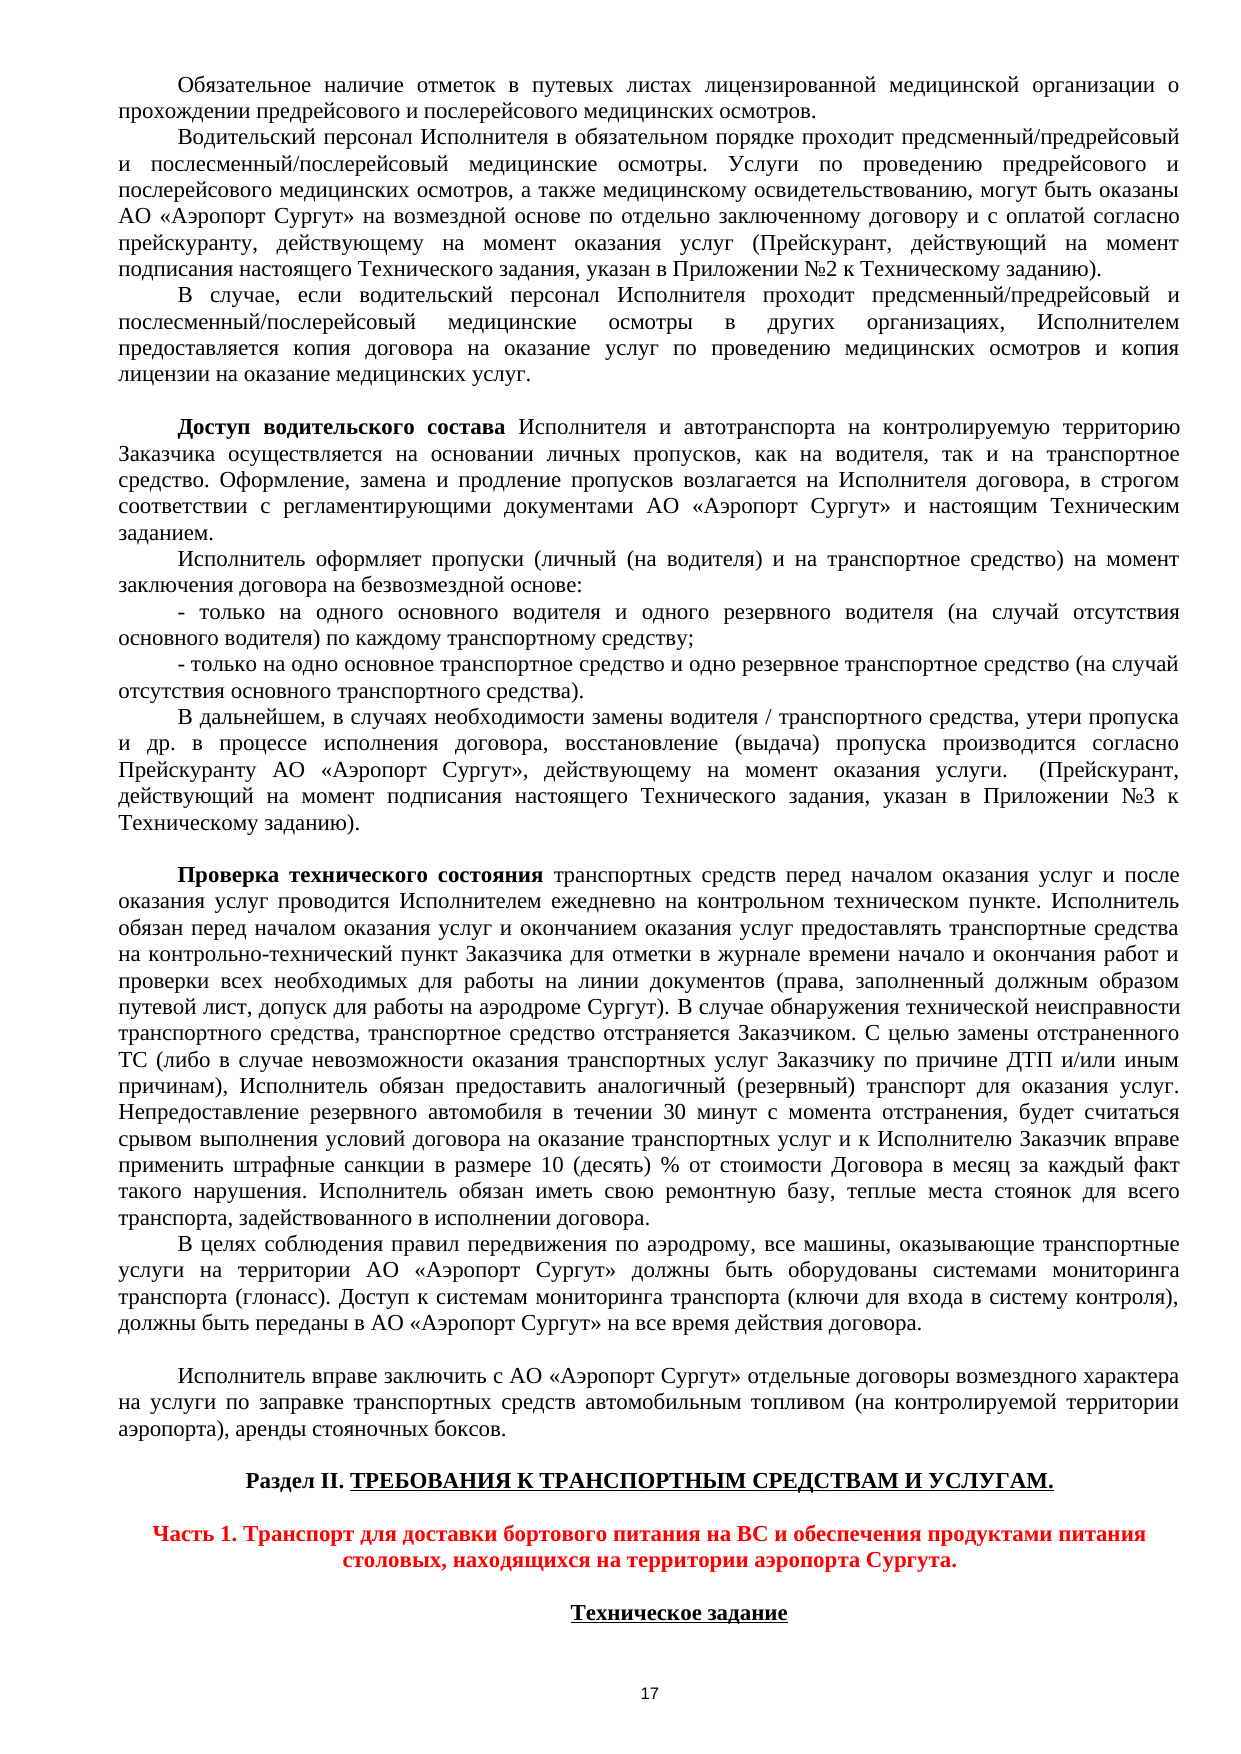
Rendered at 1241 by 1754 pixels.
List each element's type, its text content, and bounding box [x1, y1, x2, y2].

text - только на одного основного водителя и одного резервного водителя (на случай отсутствия основного водителя) по каждому транспортному средству; [118, 598, 1181, 650]
text В дальнейшем, в случаях необходимости замены водителя / транспортного средства, утери пропуска и др. в процессе исполнения договора, восстановление (выдача) пропуска производится согласно Прейскуранту АО «Аэропорт Сургут», действующему на момент оказания услуги. (Прейскурант, действующий на момент подписания настоящего Технического задания, указан в Приложении №3 к Техническому заданию). [118, 703, 1181, 835]
text Раздел II. ТРЕБОВАНИЯ К ТРАНСПОРТНЫМ СРЕДСТВАМ И УСЛУГАМ. [118, 1467, 1181, 1494]
text Доступ водительского состава Исполнителя и автотранспорта на контролируемую территорию Заказчика осуществляется на основании личных пропусков, как на водителя, так и на транспортное средство. Оформление, замена и продление пропусков возлагается на Исполнителя договора, в строгом соответствии с регламентирующими документами АО «Аэропорт Сургут» и настоящим Техническим заданием. [118, 413, 1181, 545]
text - только на одно основное транспортное средство и одно резервное транспортное средство (на случай отсутствия основного транспортного средства). [118, 650, 1181, 703]
text В случае, если водительский персонал Исполнителя проходит предсменный/предрейсовый и послесменный/послерейсовый медицинские осмотры в других организациях, Исполнителем предоставляется копия договора на оказание услуг по проведению медицинских осмотров и копия лицензии на оказание медицинских услуг. [118, 281, 1181, 387]
text Обязательное наличие отметок в путевых листах лицензированной медицинской организации о прохождении предрейсового и послерейсового медицинских осмотров. [118, 71, 1181, 123]
text Часть 1. Транспорт для доставки бортового питания на ВС и обеспечения продуктами питания столовых, находящихся на территории аэропорта Сургута. [118, 1520, 1181, 1573]
text Водительский персонал Исполнителя в обязательном порядке проходит предсменный/предрейсовый и послесменный/послерейсовый медицинские осмотры. Услуги по проведению предрейсового и послерейсового медицинских осмотров, а также медицинскому освидетельствованию, могут быть оказаны АО «Аэропорт Сургут» на возмездной основе по отдельно заключенному договору и с оплатой согласно прейскуранту, действующему на момент оказания услуг (Прейскурант, действующий на момент подписания настоящего Технического задания, указан в Приложении №2 к Техническому заданию). [118, 123, 1181, 281]
text Исполнитель вправе заключить с АО «Аэропорт Сургут» отдельные договоры возмездного характера на услуги по заправке транспортных средств автомобильным топливом (на контролируемой территории аэропорта), аренды стояночных боксов. [118, 1362, 1181, 1441]
text В целях соблюдения правил передвижения по аэродрому, все машины, оказывающие транспортные услуги на территории АО «Аэропорт Сургут» должны быть оборудованы системами мониторинга транспорта (глонасс). Доступ к системам мониторинга транспорта (ключи для входа в систему контроля), должны быть переданы в АО «Аэропорт Сургут» на все время действия договора. [118, 1230, 1181, 1336]
text Проверка технического состояния транспортных средств перед началом оказания услуг и после оказания услуг проводится Исполнителем ежедневно на контрольном техническом пункте. Исполнитель обязан перед началом оказания услуг и окончанием оказания услуг предоставлять транспортные средства на контрольно-технический пункт Заказчика для отметки в журнале времени начало и окончания работ и проверки всех необходимых для работы на линии документов (права, заполненный должным образом путевой лист, допуск для работы на аэродроме Сургут). В случае обнаружения технической неисправности транспортного средства, транспортное средство отстраняется Заказчиком. С целью замены отстраненного ТС (либо в случае невозможности оказания транспортных услуг Заказчику по причине ДТП и/или иным причинам), Исполнитель обязан предоставить аналогичный (резервный) транспорт для оказания услуг. Непредоставление резервного автомобиля в течении 30 минут с момента отстранения, будет считаться срывом выполнения условий договора на оказание транспортных услуг и к Исполнителю Заказчик вправе применить штрафные санкции в размере 10 (десять) % от стоимости Договора в месяц за каждый факт такого нарушения. Исполнитель обязан иметь свою ремонтную базу, теплые места стоянок для всего транспорта, задействованного в исполнении договора. [118, 861, 1181, 1230]
text Исполнитель оформляет пропуски (личный (на водителя) и на транспортное средство) на момент заключения договора на безвозмездной основе: [118, 545, 1181, 598]
text Техническое задание [118, 1599, 1181, 1626]
